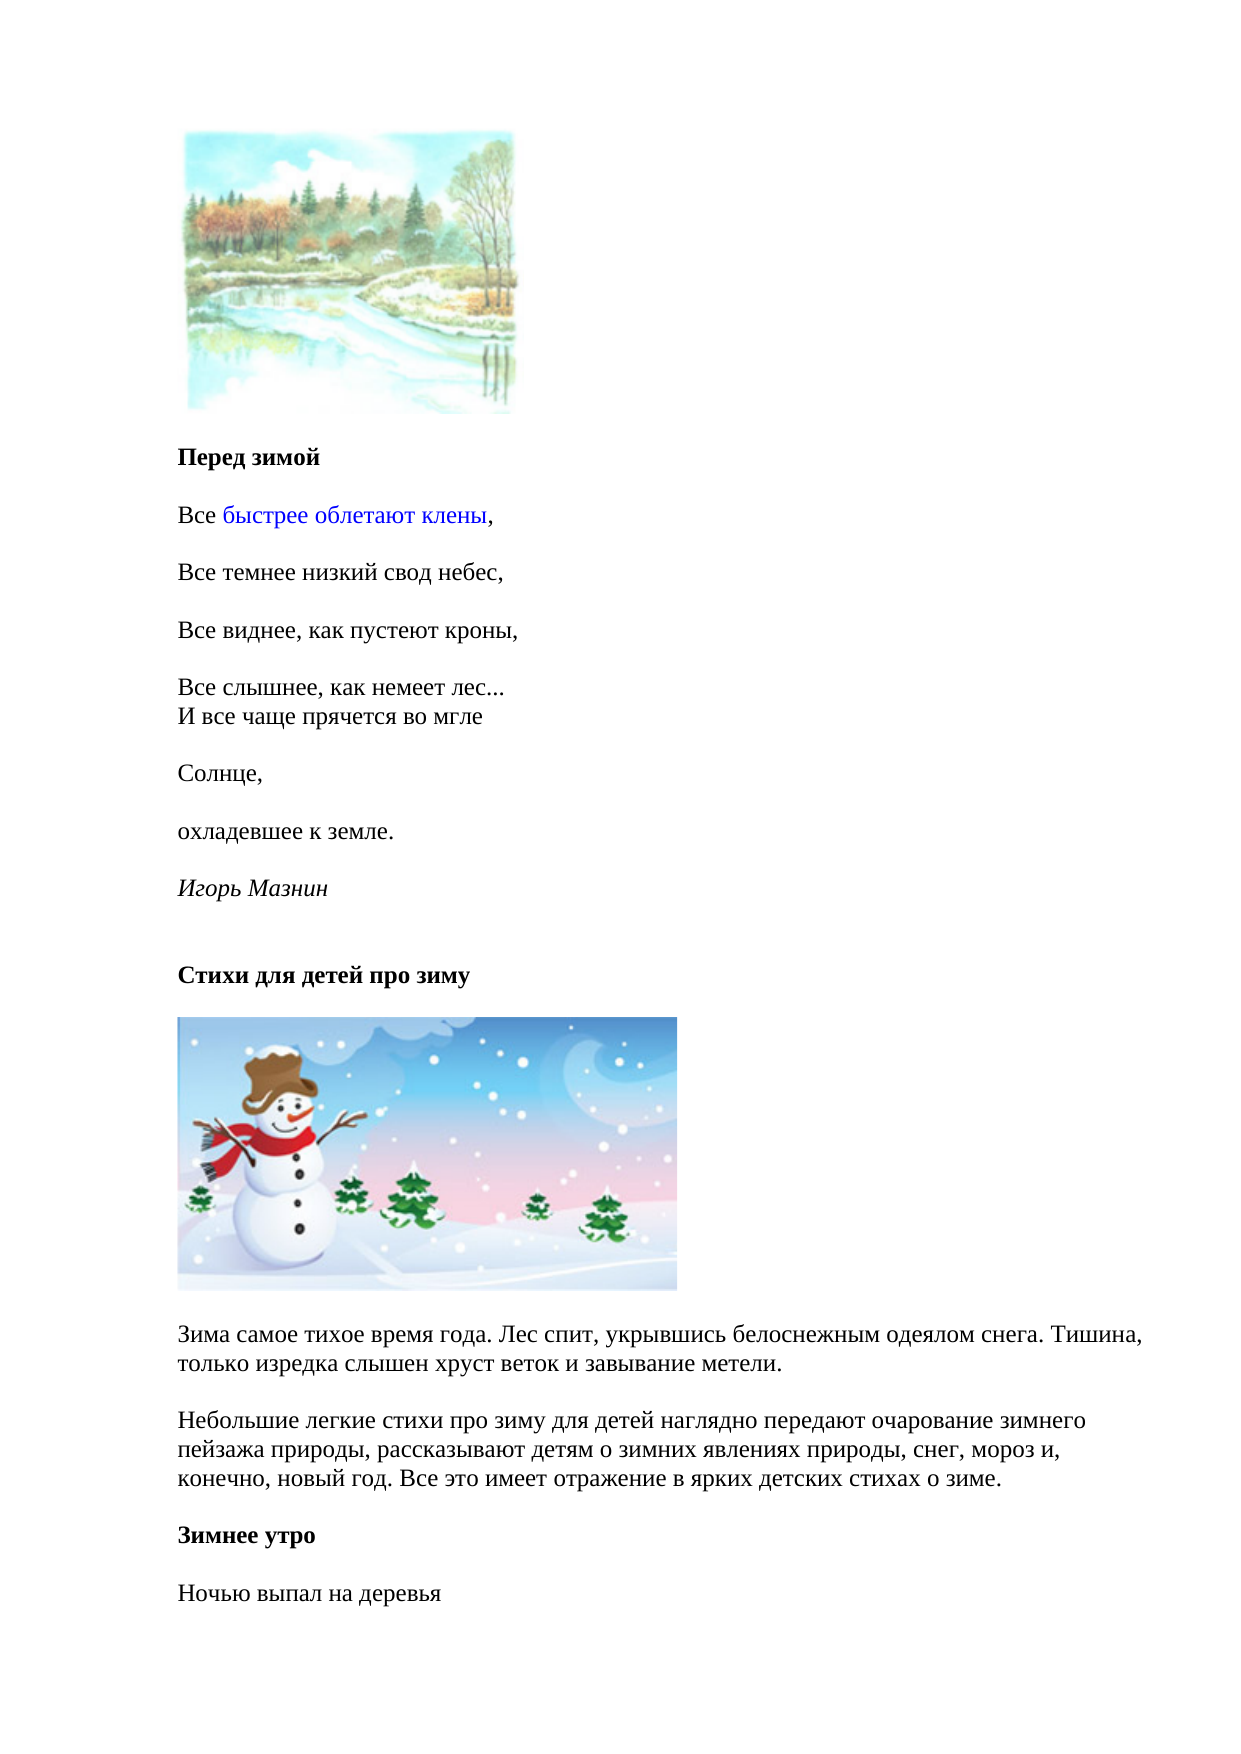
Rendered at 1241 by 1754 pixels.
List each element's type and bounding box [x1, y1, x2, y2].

picture [177, 1017, 678, 1291]
picture [177, 118, 524, 414]
text [177, 118, 1152, 1636]
